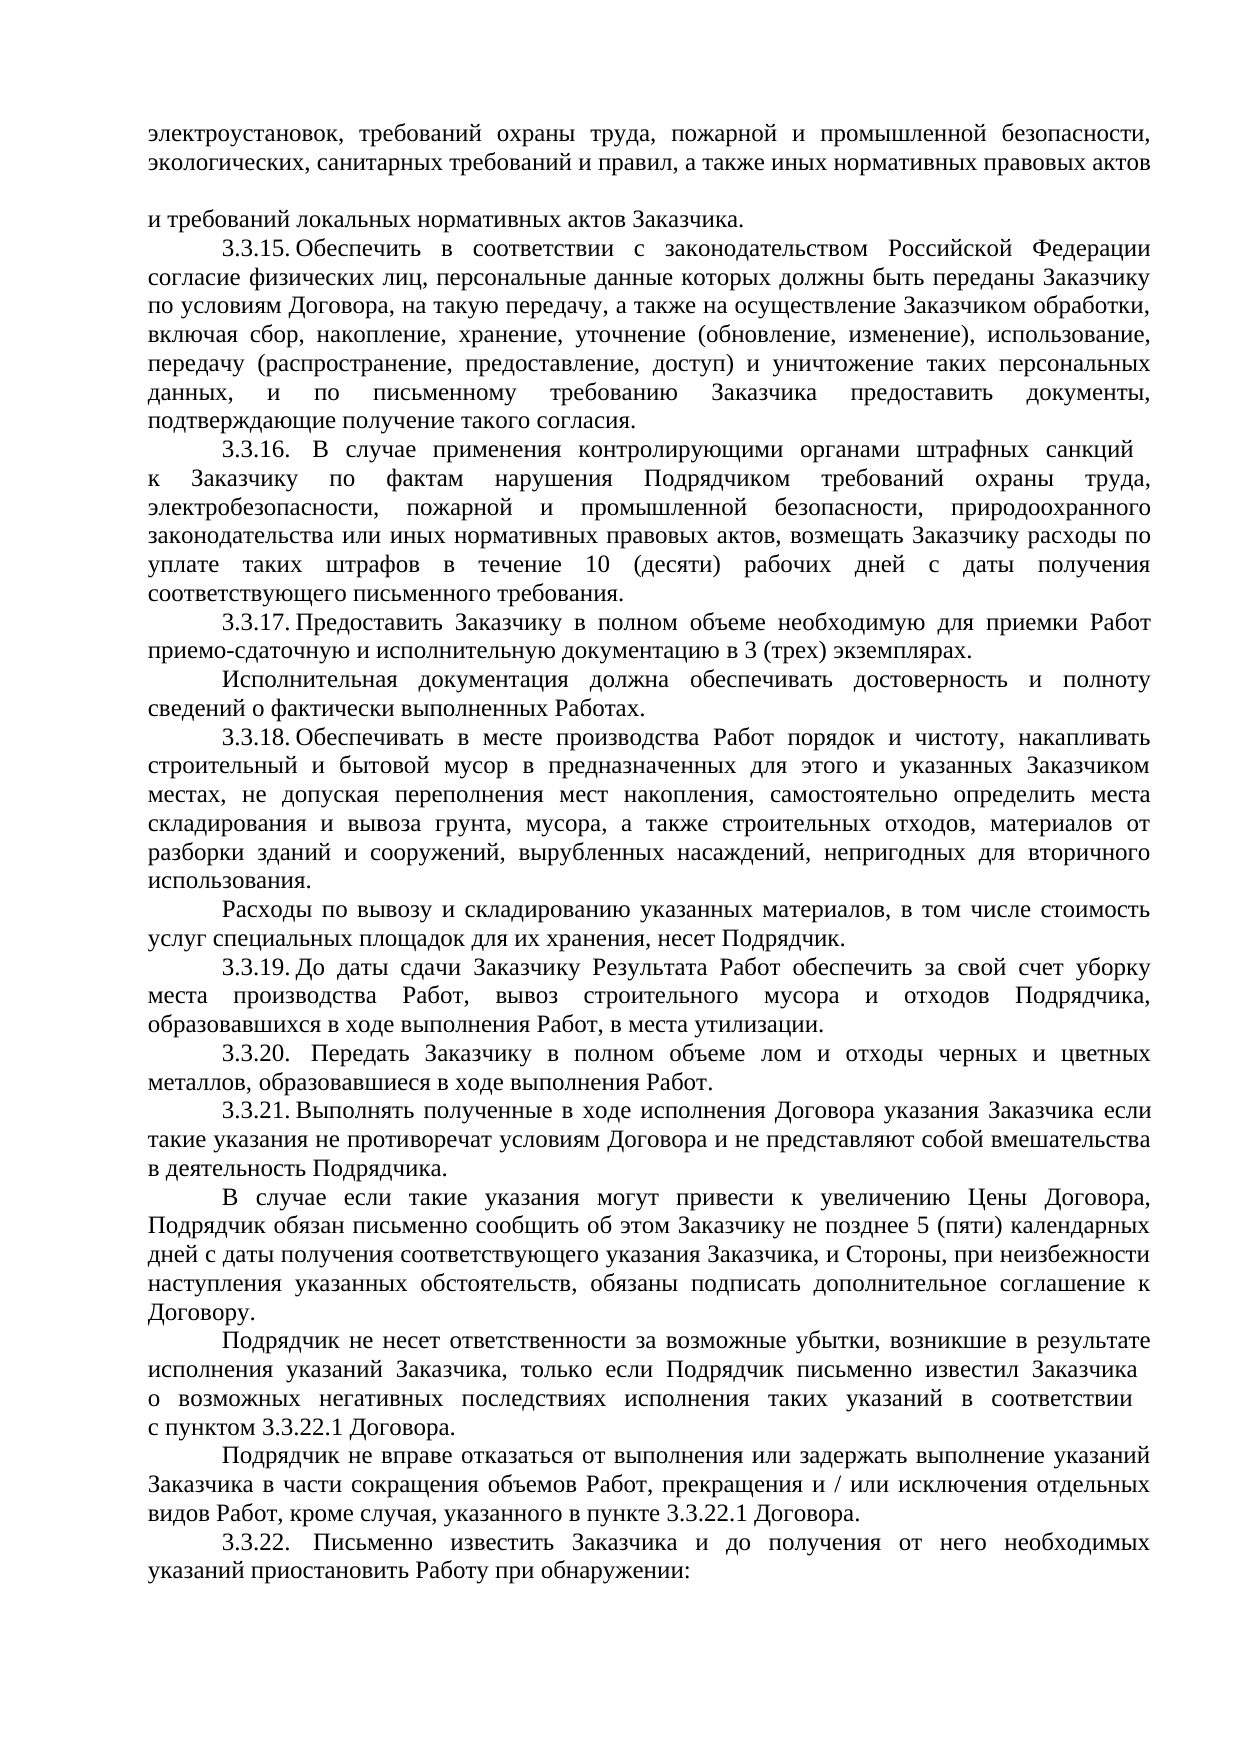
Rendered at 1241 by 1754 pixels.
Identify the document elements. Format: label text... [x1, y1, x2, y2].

list Подрядчик не вправе отказаться от выполнения или задержать выполнение указаний Заказчика в части сокращения объемов Работ, прекращения и / или исключения отдельных видов Работ, кроме случая, указанного в пункте 3.3.22.1 Договора. [148, 1441, 1152, 1527]
list До даты сдачи Заказчику Результата Работ обеспечить за свой счет уборку места производства Работ, вывоз строительного мусора и отходов Подрядчика, образовавшихся в ходе выполнения Работ, в места утилизации. [148, 952, 1152, 1038]
list Исполнительная документация должна обеспечивать достоверность и полноту сведений о фактически выполненных Работах. [148, 664, 1152, 722]
list Выполнять полученные в ходе исполнения Договора указания Заказчика если такие указания не противоречат условиям Договора и не представляют собой вмешательства в деятельность Подрядчика. [148, 1096, 1152, 1182]
list Обеспечить в соответствии с законодательством Российской Федерации согласие физических лиц, персональные данные которых должны быть переданы Заказчику по условиям Договора, на такую передачу, а также на осуществление Заказчиком обработки, включая сбор, накопление, хранение, уточнение (обновление, изменение), использование, передачу (распространение, предоставление, доступ) и уничтожение таких персональных данных, и по письменному требованию Заказчика предоставить документы, подтверждающие получение такого согласия. [148, 233, 1152, 434]
list Передать Заказчику в полном объеме лом и отходы черных и цветных металлов, образовавшиеся в ходе выполнения Работ. [148, 1038, 1152, 1096]
text В случае если такие указания могут привести к увеличению Цены Договора, Подрядчик обязан письменно сообщить об этом Заказчику не позднее 5 (пяти) календарных дней с даты получения соответствующего указания Заказчика, и Стороны, при неизбежности наступления указанных обстоятельств, обязаны подписать дополнительное соглашение к Договору. [148, 1182, 1152, 1326]
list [148, 118, 1152, 233]
list Расходы по вывозу и складированию указанных материалов, в том числе стоимость услуг специальных площадок для их хранения, несет Подрядчик. [148, 894, 1152, 952]
text Подрядчик не несет ответственности за возможные убытки, возникшие в результате исполнения указаний Заказчика, только если Подрядчик письменно известил Заказчика о возможных негативных последствиях исполнения таких указаний в соответствии с пунктом 3.3.22.1 Договора. [148, 1326, 1152, 1441]
list Предоставить Заказчику в полном объеме необходимую для приемки Работ приемо-сдаточную и исполнительную документацию в 3 (трех) экземплярах. [148, 607, 1152, 664]
list Обеспечивать в месте производства Работ порядок и чистоту, накапливать строительный и бытовой мусор в предназначенных для этого и указанных Заказчиком местах, не допуская переполнения мест накопления, самостоятельно определить места складирования и вывоза грунта, мусора, а также строительных отходов, материалов от разборки зданий и сооружений, вырубленных насаждений, непригодных для вторичного использования. [148, 722, 1152, 894]
list Письменно известить Заказчика и до получения от него необходимых указаний приостановить Работу при обнаружении: [148, 1527, 1152, 1584]
list В случае применения контролирующими органами штрафных санкций к Заказчику по фактам нарушения Подрядчиком требований охраны труда, электробезопасности, пожарной и промышленной безопасности, природоохранного законодательства или иных нормативных правовых актов, возмещать Заказчику расходы по уплате таких штрафов в течение 10 (десяти) рабочих дней с даты получения соответствующего письменного требования. [148, 434, 1152, 607]
